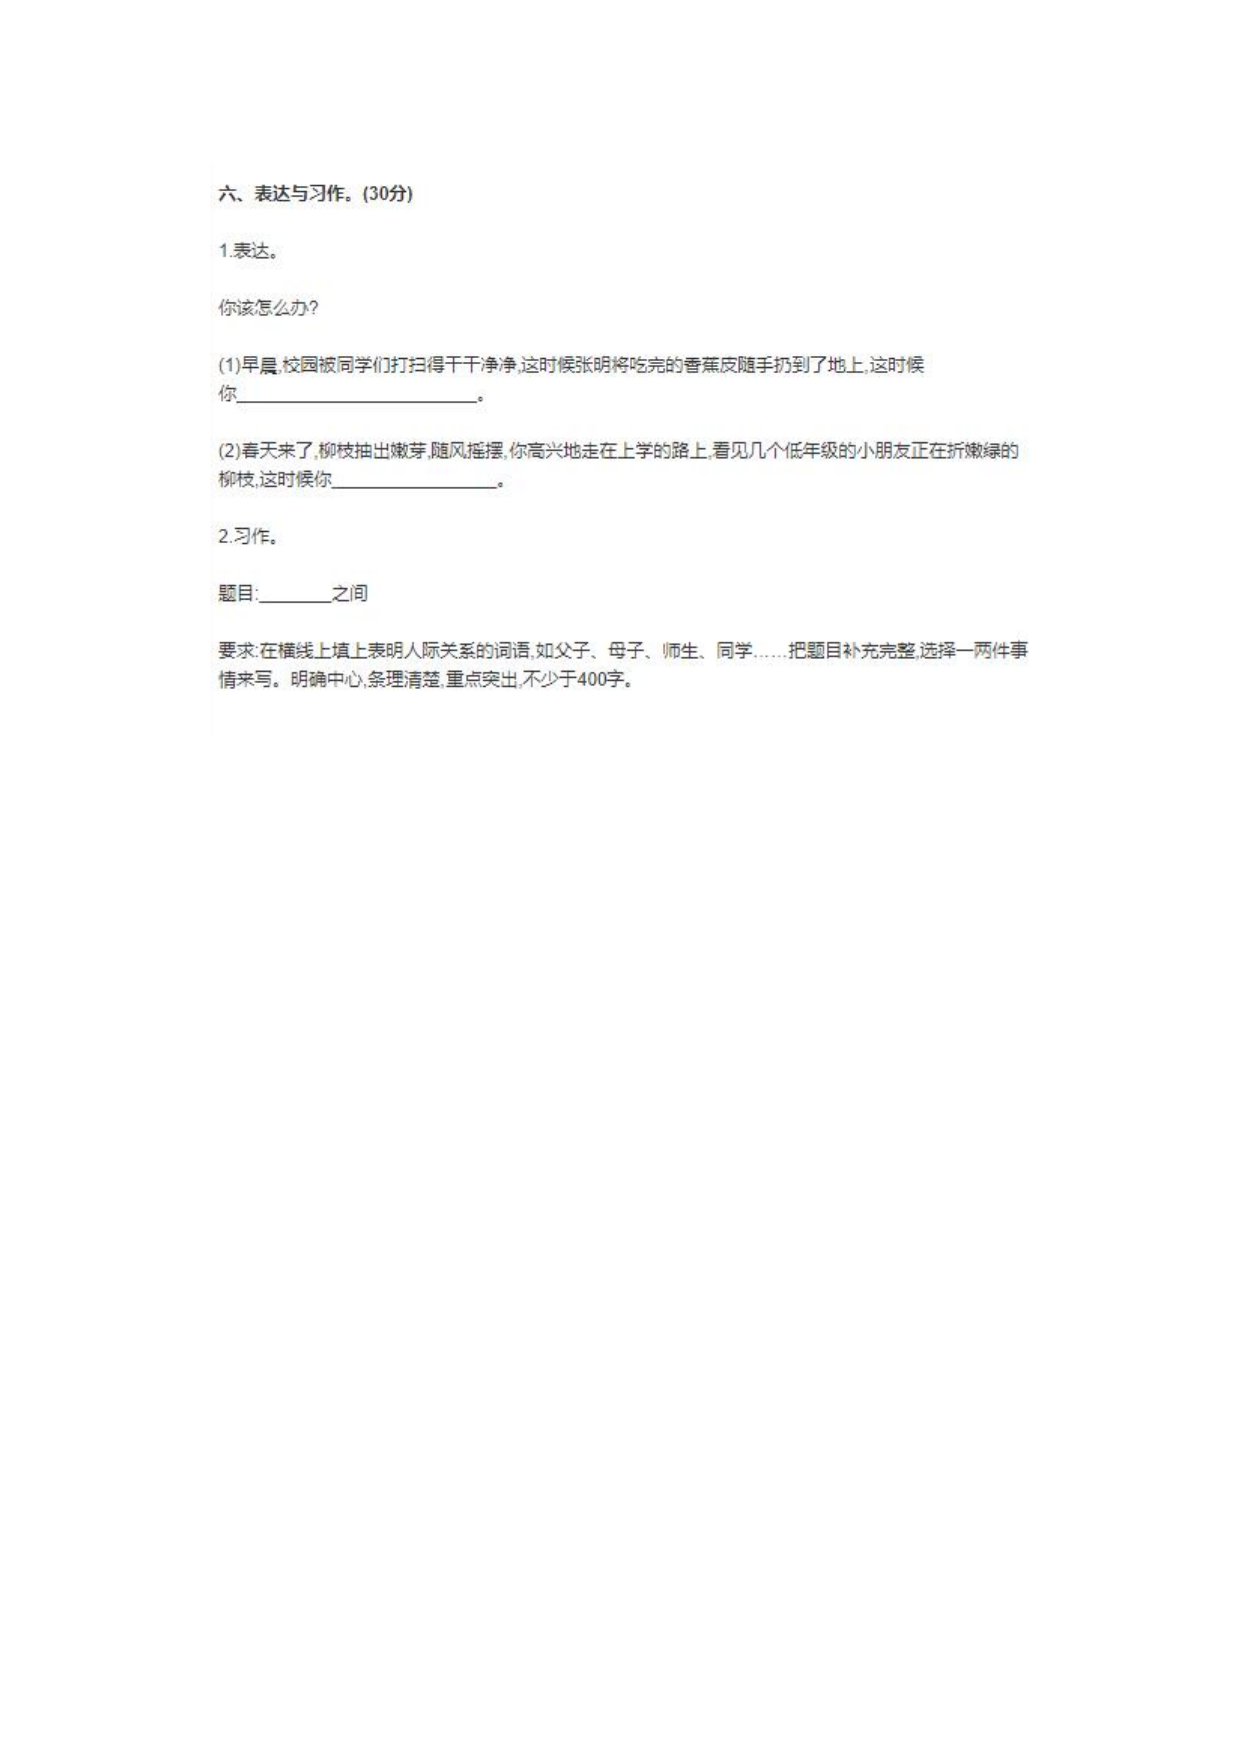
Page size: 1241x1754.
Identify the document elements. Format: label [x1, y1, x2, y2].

picture [187, 162, 1053, 737]
